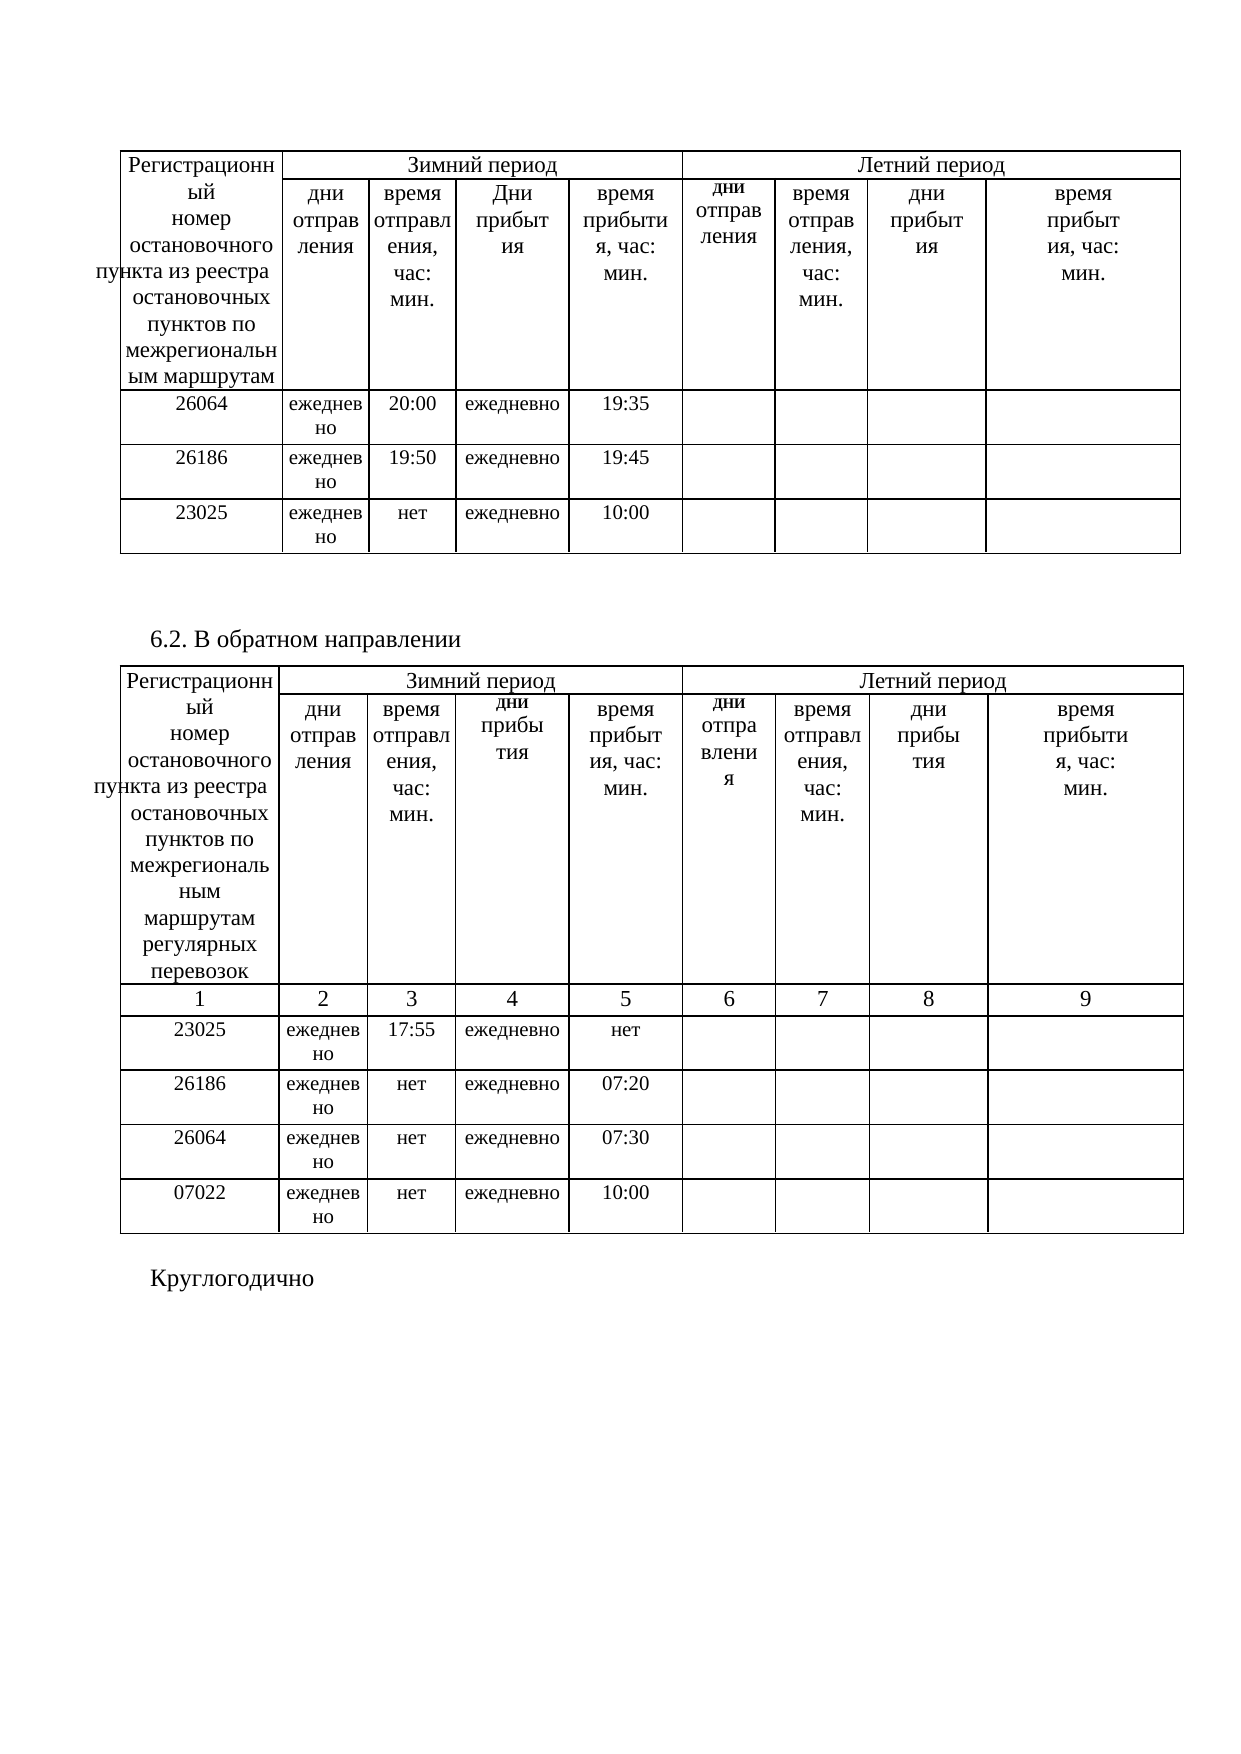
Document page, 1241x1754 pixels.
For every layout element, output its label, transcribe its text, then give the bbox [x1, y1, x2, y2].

table_cell 26064 [121, 391, 282, 444]
table_cell 3 [368, 985, 455, 1015]
table_cell [870, 1125, 987, 1178]
text 6.2. В обратном направлении [150, 624, 1090, 653]
table_cell 10:00 [570, 1180, 682, 1232]
table_cell 07:20 [570, 1071, 682, 1124]
table_cell 1 [121, 985, 278, 1015]
table_cell [776, 1017, 869, 1069]
table_cell 26064 [121, 1125, 278, 1178]
table_cell 07022 [121, 1180, 278, 1232]
table_cell [683, 1125, 775, 1178]
table_cell ежедневно [280, 1071, 367, 1124]
table_cell 17:55 [368, 1017, 455, 1069]
table_cell 23025 [121, 500, 282, 552]
table_cell ежедневно [280, 1180, 367, 1232]
table_cell время отправ ления, час: мин. [776, 180, 867, 389]
table_cell 07:30 [570, 1125, 682, 1178]
table_cell [776, 1071, 869, 1124]
table_cell нет [370, 500, 455, 552]
table_cell Дни прибыт ия [457, 180, 568, 389]
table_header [121, 152, 282, 389]
table_cell 10:00 [570, 500, 682, 552]
table_cell ДНИ отправ ления [683, 180, 774, 389]
table_header Регистрационный номер остановочного пункта из реестра остановочных пунктов по межрегиональным маршрутам регулярных перевозок [121, 667, 278, 983]
table_cell [868, 391, 985, 444]
table_cell ежедневно [457, 500, 568, 552]
table_header Летний период [683, 152, 1180, 178]
table_cell [868, 500, 985, 552]
table_cell ежедневно [457, 445, 568, 498]
table_cell нет [368, 1180, 455, 1232]
table_cell [870, 1180, 987, 1232]
table_cell [776, 1125, 869, 1178]
table_cell нет [570, 1017, 682, 1069]
table_cell 7 [776, 985, 869, 1015]
table_cell 23025 [121, 1017, 278, 1069]
table_cell ежедневно [456, 1017, 568, 1069]
table_cell ежедневно [283, 391, 368, 444]
table_cell [987, 391, 1180, 444]
table_cell время прибыт ия, час: мин. [570, 695, 682, 983]
table_cell ежедневно [280, 1017, 367, 1069]
table_cell [776, 391, 867, 444]
table_cell 8 [870, 985, 987, 1015]
table_cell дни прибыт ия [868, 180, 985, 389]
table_cell нет [368, 1071, 455, 1124]
table_cell дни прибы тия [870, 695, 987, 983]
table_cell 19:50 [370, 445, 455, 498]
table_cell ДНИ отпра влени я [683, 695, 775, 983]
table_header Зимний период [283, 152, 682, 178]
table_cell [987, 445, 1180, 498]
table_cell ежедневно [283, 445, 368, 498]
table_cell [870, 1071, 987, 1124]
table_cell [989, 1071, 1183, 1124]
table_cell [683, 445, 774, 498]
table_cell [683, 1071, 775, 1124]
table_cell [989, 1180, 1183, 1232]
table_cell ДНИ прибы тия [456, 695, 568, 983]
table_cell [776, 500, 867, 552]
table_cell 26186 [121, 1071, 278, 1124]
table_cell 20:00 [370, 391, 455, 444]
table_cell время отправл ения, час: мин. [370, 180, 455, 389]
table_cell [989, 1125, 1183, 1178]
table_cell дни отправ ления [280, 695, 367, 983]
table_cell нет [368, 1125, 455, 1178]
table_cell [683, 1180, 775, 1232]
table_cell [989, 1017, 1183, 1069]
table_cell [987, 500, 1180, 552]
table_cell время отправл ения, час: мин. [368, 695, 455, 983]
table_cell время отправл ения, час: мин. [776, 695, 869, 983]
table_cell 2 [280, 985, 367, 1015]
table_cell 26186 [121, 445, 282, 498]
table_header Зимний период [280, 667, 682, 693]
table_cell ежедневно [280, 1125, 367, 1178]
table_cell [683, 500, 774, 552]
table_cell 19:45 [570, 445, 682, 498]
table_cell [870, 1017, 987, 1069]
table_cell время прибыти я, час: мин. [570, 180, 682, 389]
table_cell [868, 445, 985, 498]
table_cell ежедневно [456, 1071, 568, 1124]
table_cell 19:35 [570, 391, 682, 444]
table_cell ежедневно [456, 1125, 568, 1178]
table_cell ежедневно [457, 391, 568, 444]
table_header Летний период [683, 667, 1183, 693]
table_cell [776, 445, 867, 498]
table_cell 5 [570, 985, 682, 1015]
table_cell время прибыти я, час: мин. [989, 695, 1183, 983]
table_cell 4 [456, 985, 568, 1015]
table_cell ежедневно [456, 1180, 568, 1232]
table_cell [776, 1180, 869, 1232]
table_cell 9 [989, 985, 1183, 1015]
table_cell 6 [683, 985, 775, 1015]
table_cell время прибыт ия, час: мин. [987, 180, 1180, 389]
text Круглогодично [150, 1263, 1090, 1291]
table_cell ежедневно [283, 500, 368, 552]
table_cell дни отправ ления [283, 180, 368, 389]
table_cell [683, 391, 774, 444]
table_cell [683, 1017, 775, 1069]
